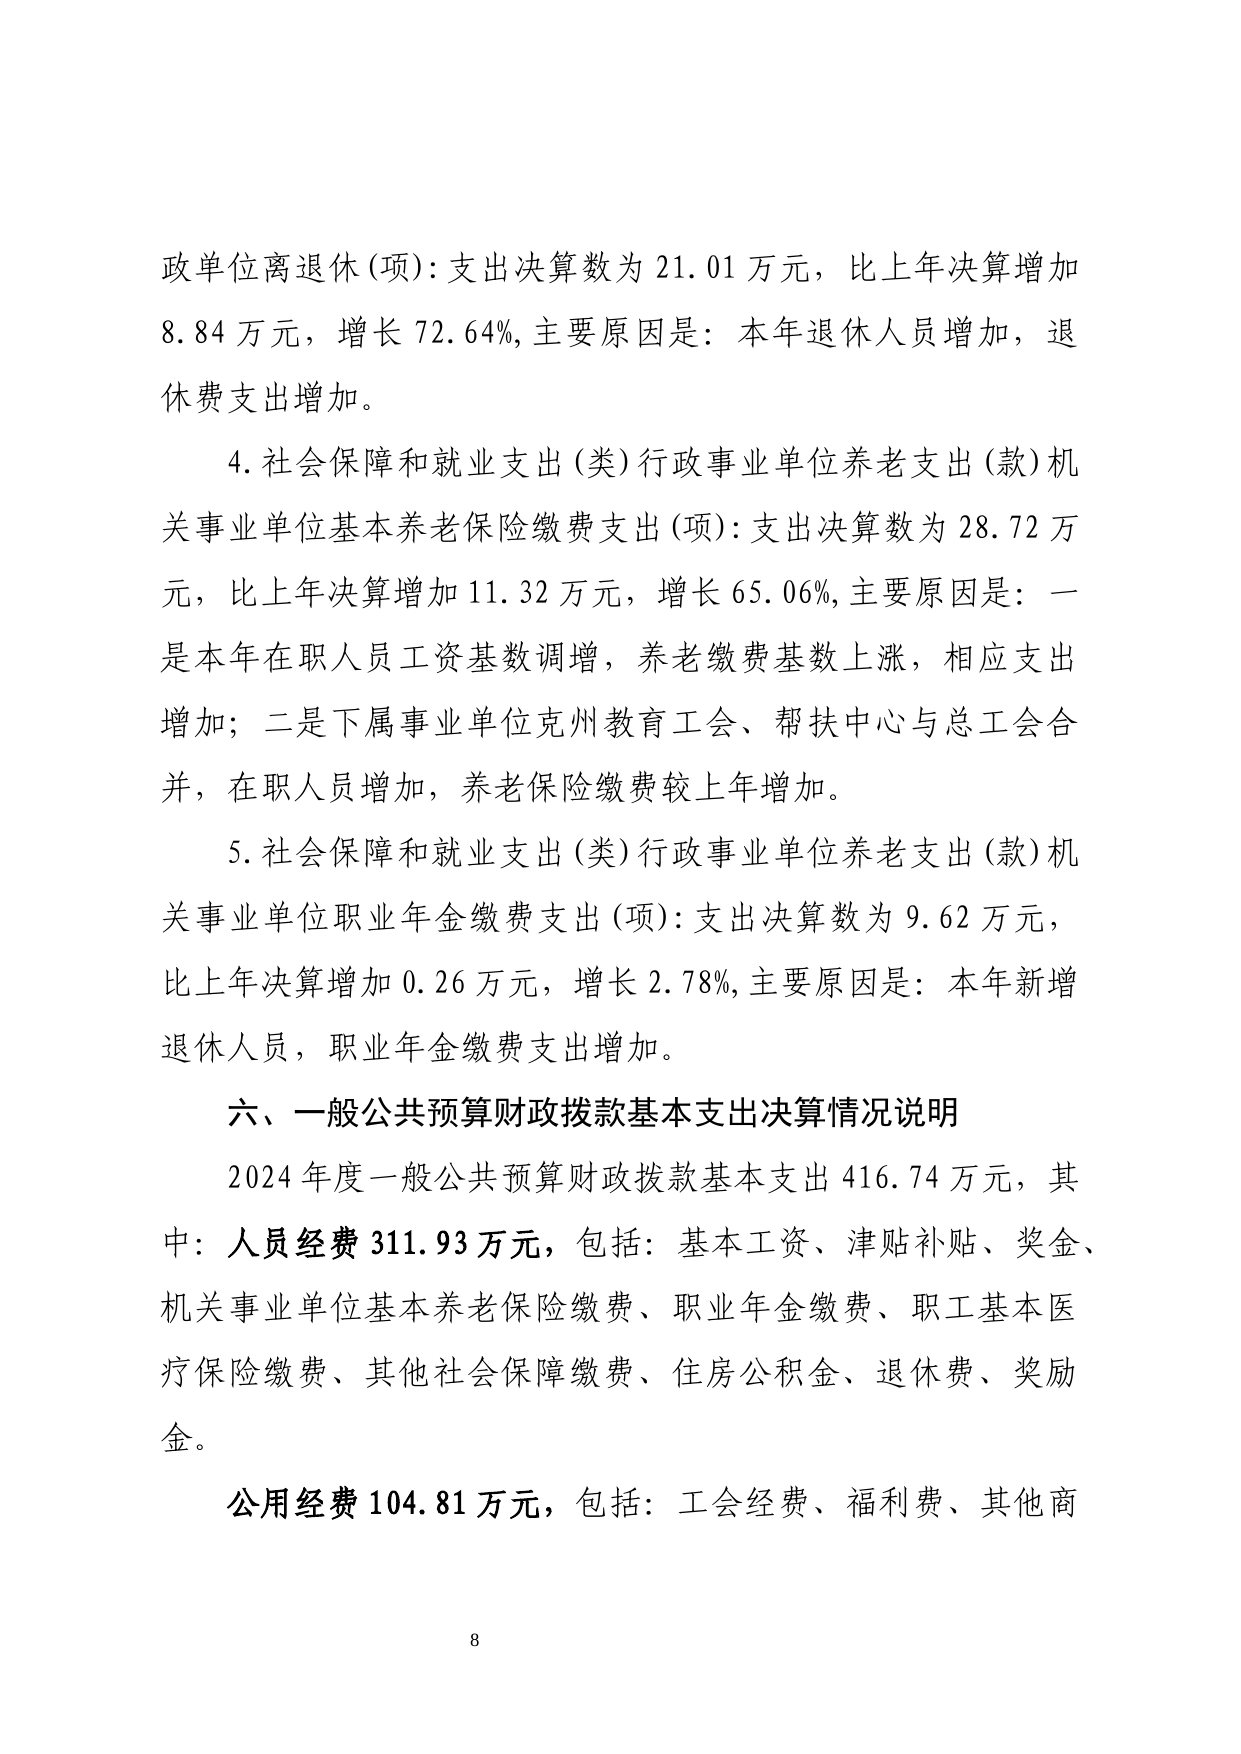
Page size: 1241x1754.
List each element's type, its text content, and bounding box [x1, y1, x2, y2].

text 4.社会保障和就业支出(类)行政事业单位养老支出(款)机关事业单位基本养老保险缴费支出(项):支出决算数为28.72万元，比上年决算增加11.32万元，增长65.06%,主要原因是：一是本年在职人员工资基数调增，养老缴费基数上涨，相应支出增加；二是下属事业单位克州教育工会、帮扶中心与总工会合并，在职人员增加，养老保险缴费较上年增加。 [159, 428, 1081, 818]
text 5.社会保障和就业支出(类)行政事业单位养老支出(款)机关事业单位职业年金缴费支出(项):支出决算数为9.62万元，比上年决算增加0.26万元，增长2.78%,主要原因是：本年新增退休人员，职业年金缴费支出增加。 [159, 818, 1081, 1078]
text 2024年度一般公共预算财政拨款基本支出416.74万元，其中：人员经费311.93万元，包括：基本工资、津贴补贴、奖金、机关事业单位基本养老保险缴费、职业年金缴费、职工基本医疗保险缴费、其他社会保障缴费、住房公积金、退休费、奖励金。 [159, 1143, 1081, 1468]
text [159, 233, 1081, 428]
text 六、一般公共预算财政拨款基本支出决算情况说明 [159, 1078, 1081, 1143]
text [159, 1468, 1081, 1533]
